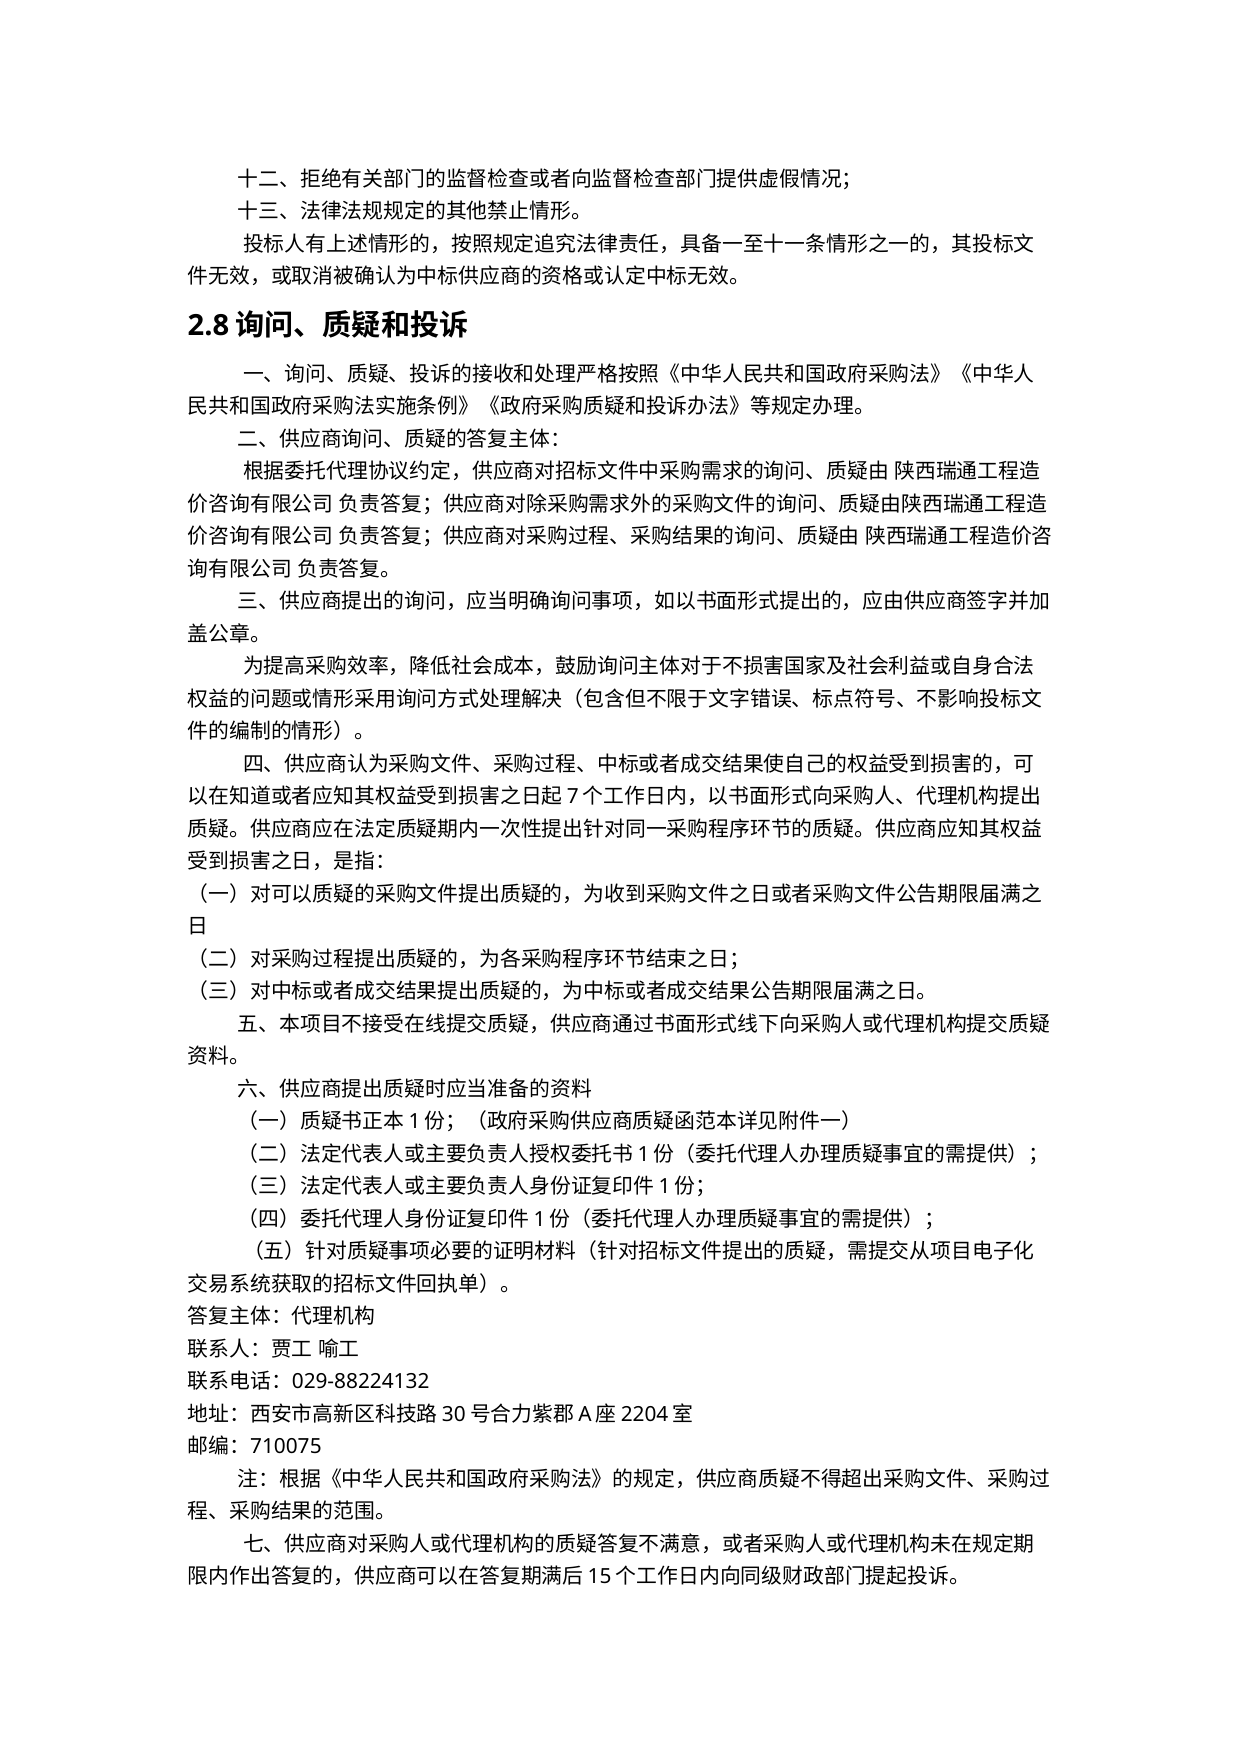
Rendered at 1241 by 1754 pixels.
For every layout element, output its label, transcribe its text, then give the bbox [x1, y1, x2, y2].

text 十二、拒绝有关部门的监督检查或者向监督检查部门提供虚假情况； [187, 162, 1053, 194]
text 邮编：710075 [187, 1429, 1053, 1462]
text 答复主体：代理机构 [187, 1299, 1053, 1332]
text 一、询问、质疑、投诉的接收和处理严格按照《中华人民共和国政府采购法》《中华人民共和国政府采购法实施条例》《政府采购质疑和投诉办法》等规定办理。 [187, 357, 1053, 422]
text （二）法定代表人或主要负责人授权委托书1份（委托代理人办理质疑事宜的需提供）； [187, 1137, 1053, 1169]
text 联系人：贾工 喻工 [187, 1332, 1053, 1364]
text 二、供应商询问、质疑的答复主体： [187, 422, 1053, 454]
text （四）委托代理人身份证复印件1份（委托代理人办理质疑事宜的需提供）； [187, 1202, 1053, 1234]
text 三、供应商提出的询问，应当明确询问事项，如以书面形式提出的，应由供应商签字并加盖公章。 [187, 584, 1053, 649]
text （一）对可以质疑的采购文件提出质疑的，为收到采购文件之日或者采购文件公告期限届满之日 [187, 877, 1053, 942]
text （二）对采购过程提出质疑的，为各采购程序环节结束之日； [187, 942, 1053, 974]
text （一）质疑书正本1份；（政府采购供应商质疑函范本详见附件一） [187, 1104, 1053, 1137]
text 七、供应商对采购人或代理机构的质疑答复不满意，或者采购人或代理机构未在规定期限内作出答复的，供应商可以在答复期满后15个工作日内向同级财政部门提起投诉。 [187, 1527, 1053, 1592]
text 六、供应商提出质疑时应当准备的资料 [187, 1072, 1053, 1104]
text 联系电话：029-88224132 [187, 1364, 1053, 1397]
text 2.8询问、质疑和投诉 [187, 292, 1053, 357]
text 五、本项目不接受在线提交质疑，供应商通过书面形式线下向采购人或代理机构提交质疑资料。 [187, 1007, 1053, 1072]
text 地址：西安市高新区科技路30号合力紫郡A座2204室 [187, 1397, 1053, 1429]
text 投标人有上述情形的，按照规定追究法律责任，具备一至十一条情形之一的，其投标文件无效，或取消被确认为中标供应商的资格或认定中标无效。 [187, 227, 1053, 292]
text （三）法定代表人或主要负责人身份证复印件1份； [187, 1169, 1053, 1202]
text 注：根据《中华人民共和国政府采购法》的规定，供应商质疑不得超出采购文件、采购过程、采购结果的范围。 [187, 1462, 1053, 1527]
text 四、供应商认为采购文件、采购过程、中标或者成交结果使自己的权益受到损害的，可以在知道或者应知其权益受到损害之日起7个工作日内，以书面形式向采购人、代理机构提出质疑。供应商应在法定质疑期内一次性提出针对同一采购程序环节的质疑。供应商应知其权益受到损害之日，是指： [187, 747, 1053, 877]
text （五）针对质疑事项必要的证明材料（针对招标文件提出的质疑，需提交从项目电子化交易系统获取的招标文件回执单）。 [187, 1234, 1053, 1299]
text （三）对中标或者成交结果提出质疑的，为中标或者成交结果公告期限届满之日。 [187, 974, 1053, 1007]
text 为提高采购效率，降低社会成本，鼓励询问主体对于不损害国家及社会利益或自身合法权益的问题或情形采用询问方式处理解决（包含但不限于文字错误、标点符号、不影响投标文件的编制的情形）。 [187, 649, 1053, 747]
text 根据委托代理协议约定，供应商对招标文件中采购需求的询问、质疑由 陕西瑞通工程造价咨询有限公司 负责答复；供应商对除采购需求外的采购文件的询问、质疑由陕西瑞通工程造价咨询有限公司 负责答复；供应商对采购过程、采购结果的询问、质疑由 陕西瑞通工程造价咨询有限公司 负责答复。 [187, 454, 1053, 584]
text 十三、法律法规规定的其他禁止情形。 [187, 194, 1053, 227]
